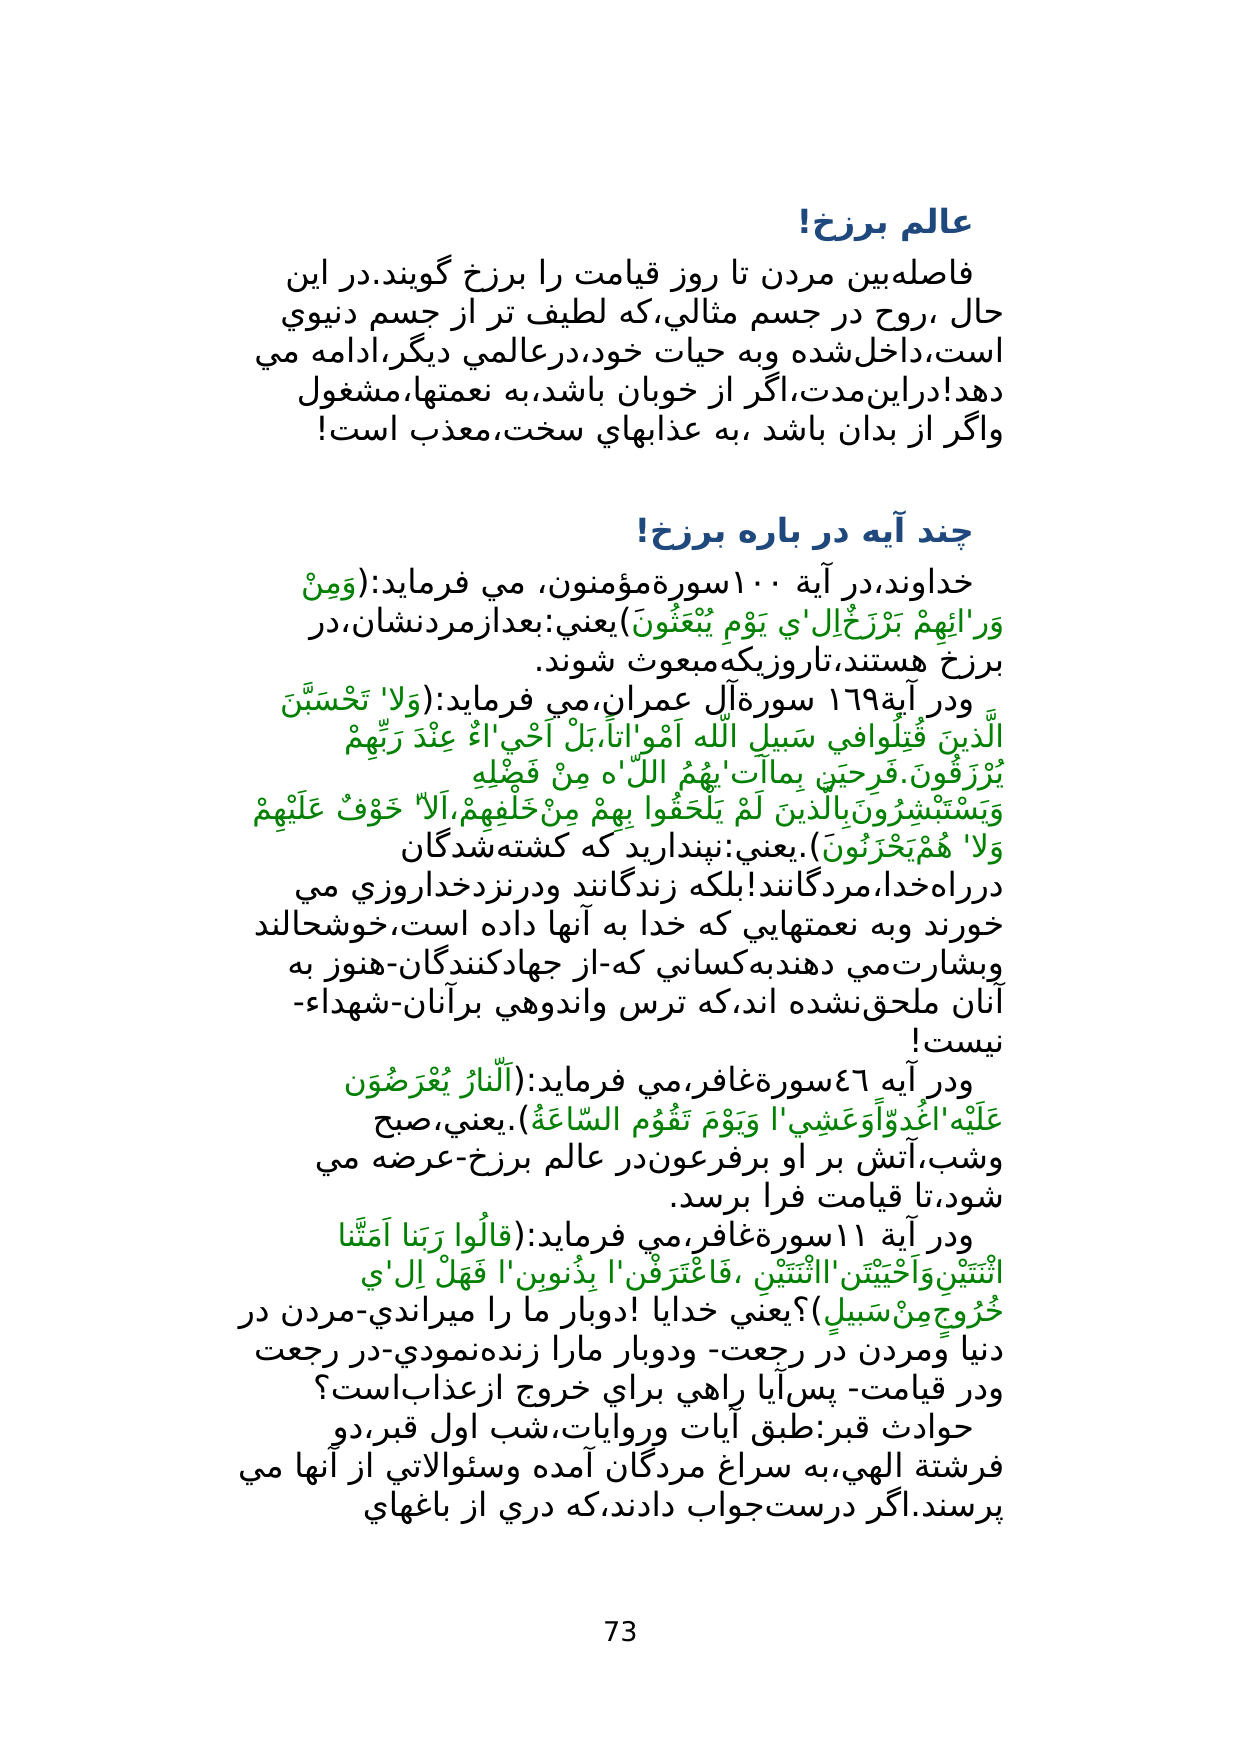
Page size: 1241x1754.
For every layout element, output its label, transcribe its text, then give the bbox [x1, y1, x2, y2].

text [236, 1407, 1004, 1524]
text ودر آية‌ ١١سورة‌غافر،مي‌ فرمايد:(قالُوا رَبَنا اَمَتَّنا اثْنَتَيْن‌ِوَاَحْيَيْتَن'ااثْنَتَيْن‌ِ ،فَاعْتَرَفْن'ا بِذُنوبِن'ا فَهَل‌ْ اِل'ي‌ خُرُوج‌ٍمِن‌ْسَبيل‌ٍ)؟يعني‌ خدايا !دوبار ما را ميراندي‌-مردن‌ در دنيا ومردن‌ در رجعت‌- ودوبار مارا زنده‌نمودي‌-در رجعت‌ ودر قيامت‌- پس‌آيا راهي‌ براي‌ خروج‌ ازعذاب‌است‌؟ [236, 1216, 1004, 1407]
text ودر آيه‌ ٤٦سورة‌غافر،مي‌ فرمايد:(اَلّنارُ يُعْرَضُوَن‌ عَلَيْه'اغُدوّاًوَعَشِي'ا وَيَوْم‌َ تَقُوُم‌ السّاعَة‌ُ).يعني‌،صبح‌ وشب‌،آتش‌ بر او برفرعون‌در عالم‌ برزخ‌-عرضه‌ مي‌ شود،تا قيامت‌ فرا برسد. [236, 1060, 1004, 1216]
subtitle عالم‌ برزخ‌! [236, 202, 1004, 241]
text ودر آية‌١٦٩ سورة‌آل‌ عمران‌،مي‌ فرمايد:(وَلا' تَحْسَبَّن‌َ الَّذين‌َ قُتِلُوافي‌ سَبيل‌ِ الّله‌ اَمْو'اتاً،بَل‌ْ اَحْي'اءٌ عِنْدَ رَبِّهِم‌ْ يُرْزَقُون‌َ.فَرِحيَن‌ بِماآت'يهُم‌ُ اللّ'ه‌ مِن‌ْ فَضْلِه‌ِ وَيَسْتَبْشِرُون‌َبِالَّذين‌َ لَم‌ْ يَلْحَقُوا بِهِم‌ْ مِن‌ْخَلْفِهِم‌ْ،اَلا'ّ خَوْف‌ٌ عَلَيْهِم‌ْ وَلا' هُم‌ْيَحْزَنُون‌َ).يعني‌:نپنداريد كه‌ كشته‌شدگان‌ درراه‌خدا،مردگانند!بلكه‌ زندگانند ودرنزدخداروزي‌ مي‌ خورند وبه‌ نعمتهايي‌ كه‌ خدا به‌ آنها داده‌ است‌،خوشحالند وبشارت‌مي‌ دهندبه‌كساني‌ كه‌-از جهادكنندگان‌-هنوز به‌ آنان‌ ملحق‌نشده‌ اند،كه‌ ترس‌ واندوهي‌ برآنان‌-شهداء-نيست‌! [236, 679, 1004, 1060]
text فاصله‌بين‌ مردن‌ تا روز قيامت‌ را برزخ‌ گويند.در اين‌ حال‌ ،روح‌ در جسم‌ مثالي‌،كه‌ لطيف‌ تر از جسم‌ دنيوي‌ است‌،داخل‌شده‌ وبه‌ حيات‌ خود،درعالمي‌ ديگر،ادامه‌ مي‌ دهد!دراين‌مدت‌،اگر از خوبان‌ باشد،به‌ نعمتها،مشغول‌ واگر از بدان‌ باشد ،به‌ عذابهاي‌ سخت‌،معذب‌ است‌! [236, 253, 1004, 448]
subtitle چند آيه‌ در باره ‌برزخ‌! [236, 511, 1004, 550]
text خداوند،در آية‌ ١٠٠سورة‌مؤمنون‌، مي‌ فرمايد:(وَمِن‌ْ وَر'ائِهِم‌ْ بَرْزَخ‌ٌاِل'ي‌ يَوْم‌ِ يُبْعَثُون‌َ)يعني‌:بعدازمردنشان‌،در برزخ‌ هستند،تاروزيكه‌مبعوث‌ شوند. [236, 562, 1004, 679]
